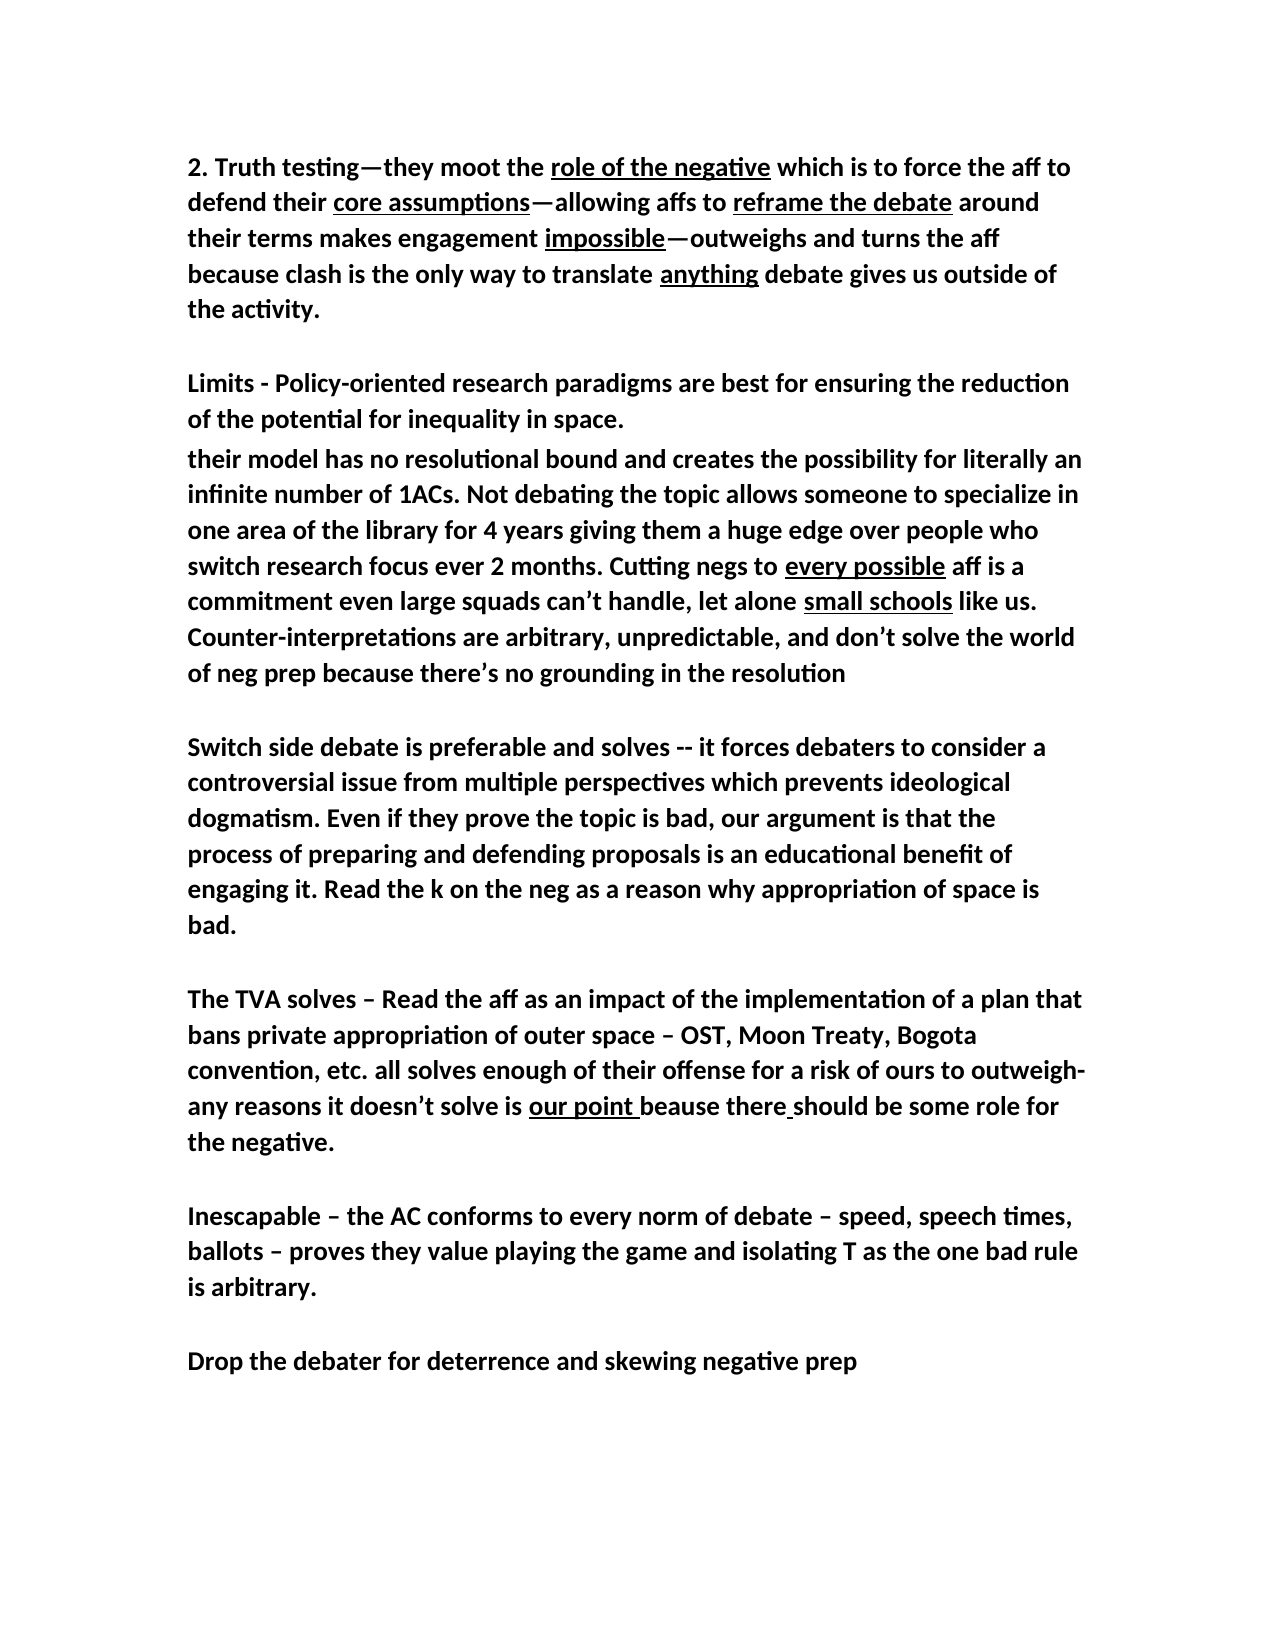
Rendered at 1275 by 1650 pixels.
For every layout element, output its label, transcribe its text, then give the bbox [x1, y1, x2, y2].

subtitle The TVA solves – Read the aff as an impact of the implementation of a plan that bans private appropriation of outer space – OST, Moon Treaty, Bogota convention, etc. all solves enough of their offense for a risk of ours to outweigh-any reasons it doesn’t solve is our point beause there should be some role for the negative. [187, 982, 1087, 1158]
subtitle their model has no resolutional bound and creates the possibility for literally an infinite number of 1ACs. Not debating the topic allows someone to specialize in one area of the library for 4 years giving them a huge edge over people who switch research focus ever 2 months. Cutting negs to every possible aff is a commitment even large squads can’t handle, let alone small schools like us. Counter-interpretations are arbitrary, unpredictable, and don’t solve the world of neg prep because there’s no grounding in the resolution [187, 442, 1087, 689]
subtitle 2. Truth testing—they moot the role of the negative which is to force the aff to defend their core assumptions—allowing affs to reframe the debate around their terms makes engagement impossible—outweighs and turns the aff because clash is the only way to translate anything debate gives us outside of the activity. [187, 150, 1087, 326]
subtitle Limits - Policy-oriented research paradigms are best for ensuring the reduction of the potential for inequality in space. [187, 367, 1087, 435]
subtitle Inescapable – the AC conforms to every norm of debate – speed, speech times, ballots – proves they value playing the game and isolating T as the one bad rule is arbitrary. [187, 1199, 1087, 1303]
subtitle Switch side debate is preferable and solves -- it forces debaters to consider a controversial issue from multiple perspectives which prevents ideological dogmatism. Even if they prove the topic is bad, our argument is that the process of preparing and defending proposals is an educational benefit of engaging it. Read the k on the neg as a reason why appropriation of space is bad. [187, 730, 1087, 941]
subtitle Drop the debater for deterrence and skewing negative prep [187, 1344, 1087, 1377]
